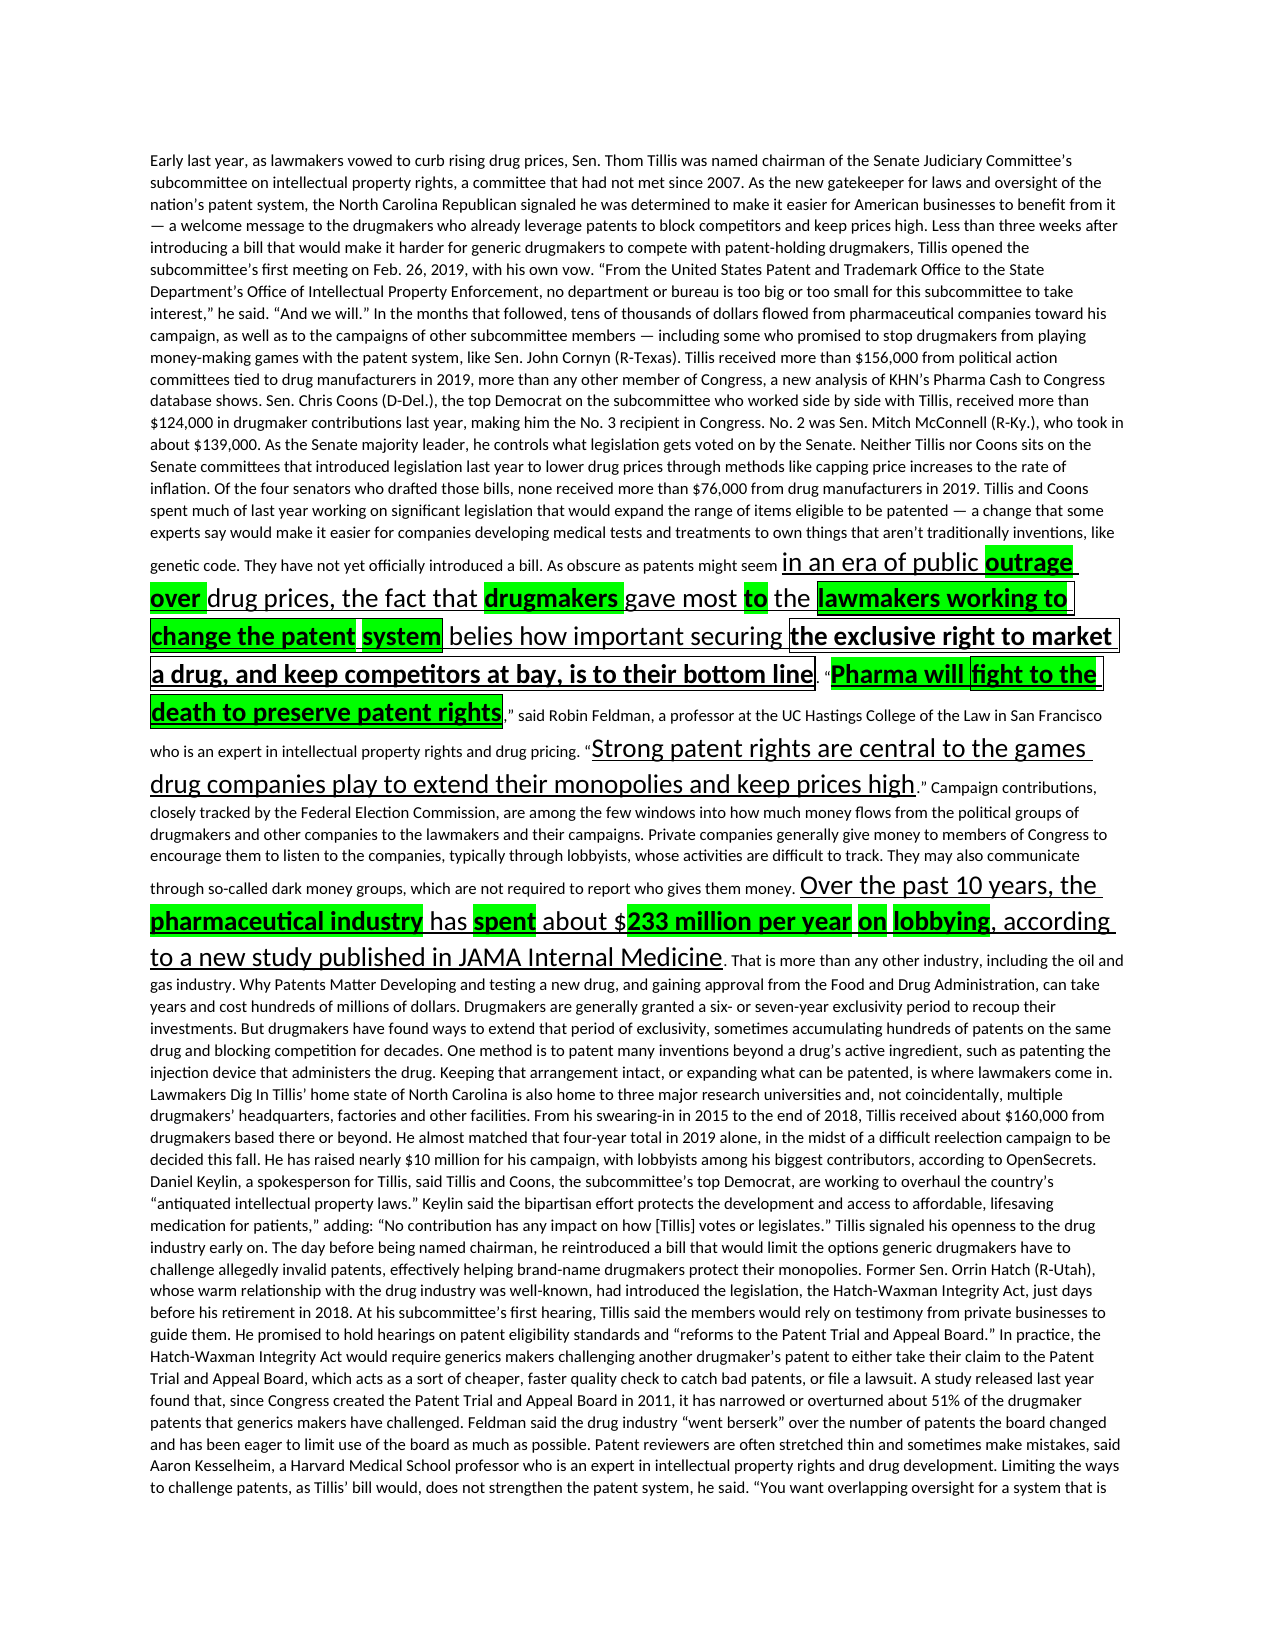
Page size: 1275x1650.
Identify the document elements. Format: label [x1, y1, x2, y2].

text [150, 150, 1125, 1498]
